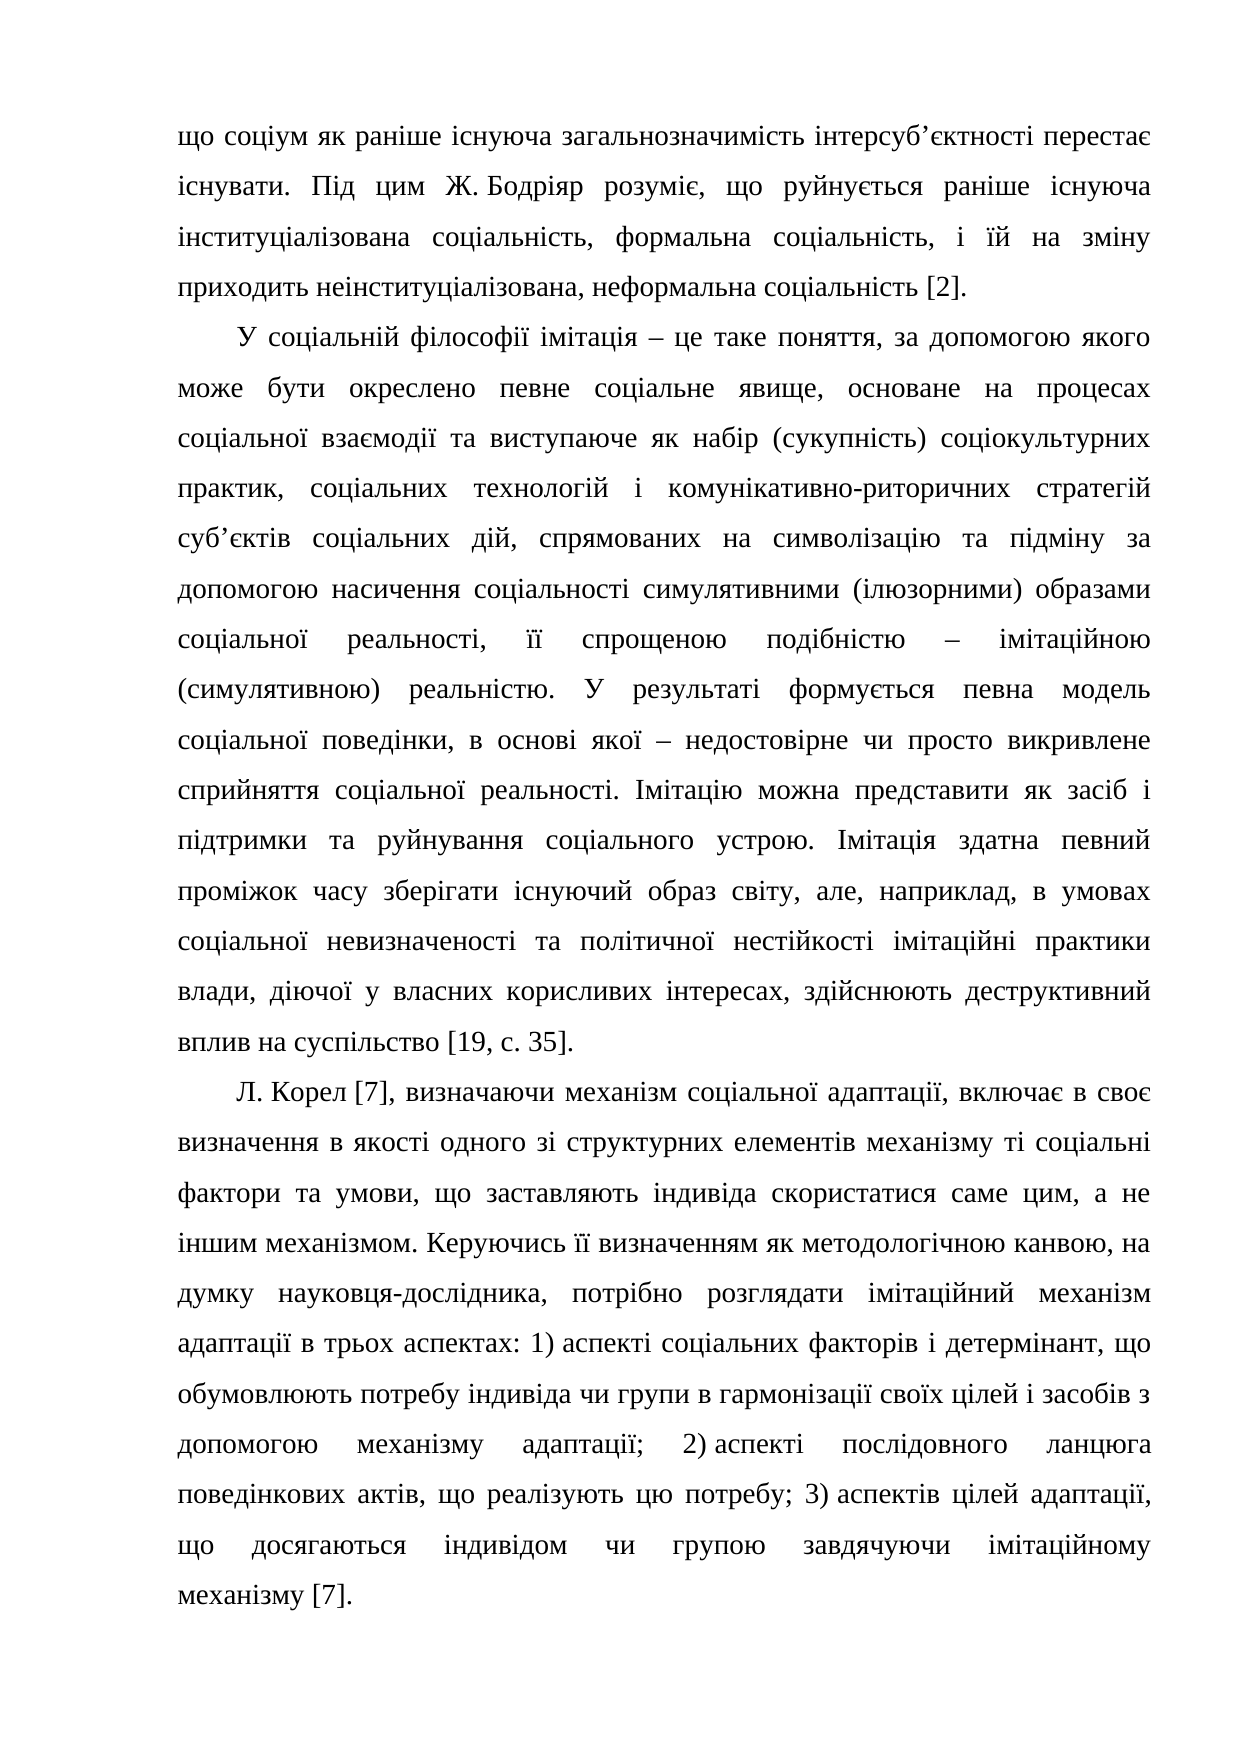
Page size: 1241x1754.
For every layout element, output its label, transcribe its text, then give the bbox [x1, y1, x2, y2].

text У соціальній філософії імітація – це таке поняття, за допомогою якого може бути окреслено певне соціальне явище, основане на процесах соціальної взаємодії та виступаюче як набір (сукупність) соціокультурних практик, соціальних технологій і комунікативно-риторичних стратегій суб’єктів соціальних дій, спрямованих на символізацію та підміну за допомогою насичення соціальності симулятивними (ілюзорними) образами соціальної реальності, її спрощеною подібністю – імітаційною (симулятивною) реальністю. У результаті формується певна модель соціальної поведінки, в основі якої – недостовірне чи просто викривлене сприйняття соціальної реальності. Імітацію можна представити як засіб і підтримки та руйнування соціального устрою. Імітація здатна певний проміжок часу зберігати існуючий образ світу, але, наприклад, в умовах соціальної невизначеності та політичної нестійкості імітаційні практики влади, діючої у власних корисливих інтересах, здійснюють деструктивний вплив на суспільство [19, с. 35]. [177, 319, 1152, 1057]
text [177, 118, 1152, 303]
text Л. Корел [7], визначаючи механізм соціальної адаптації, включає в своє визначення в якості одного зі структурних елементів механізму ті соціальні фактори та умови, що заставляють індивіда скористатися саме цим, а не іншим механізмом. Керуючись її визначенням як методологічною канвою, на думку науковця-дослідника, потрібно розглядати імітаційний механізм адаптації в трьох аспектах: 1) аспекті соціальних факторів і детермінант, що обумовлюють потребу індивіда чи групи в гармонізації своїх цілей і засобів з допомогою механізму адаптації; 2) аспекті послідовного ланцюга поведінкових актів, що реалізують цю потребу; 3) аспектів цілей адаптації, що досягаються індивідом чи групою завдячуючи імітаційному механізму [7]. [177, 1074, 1152, 1611]
